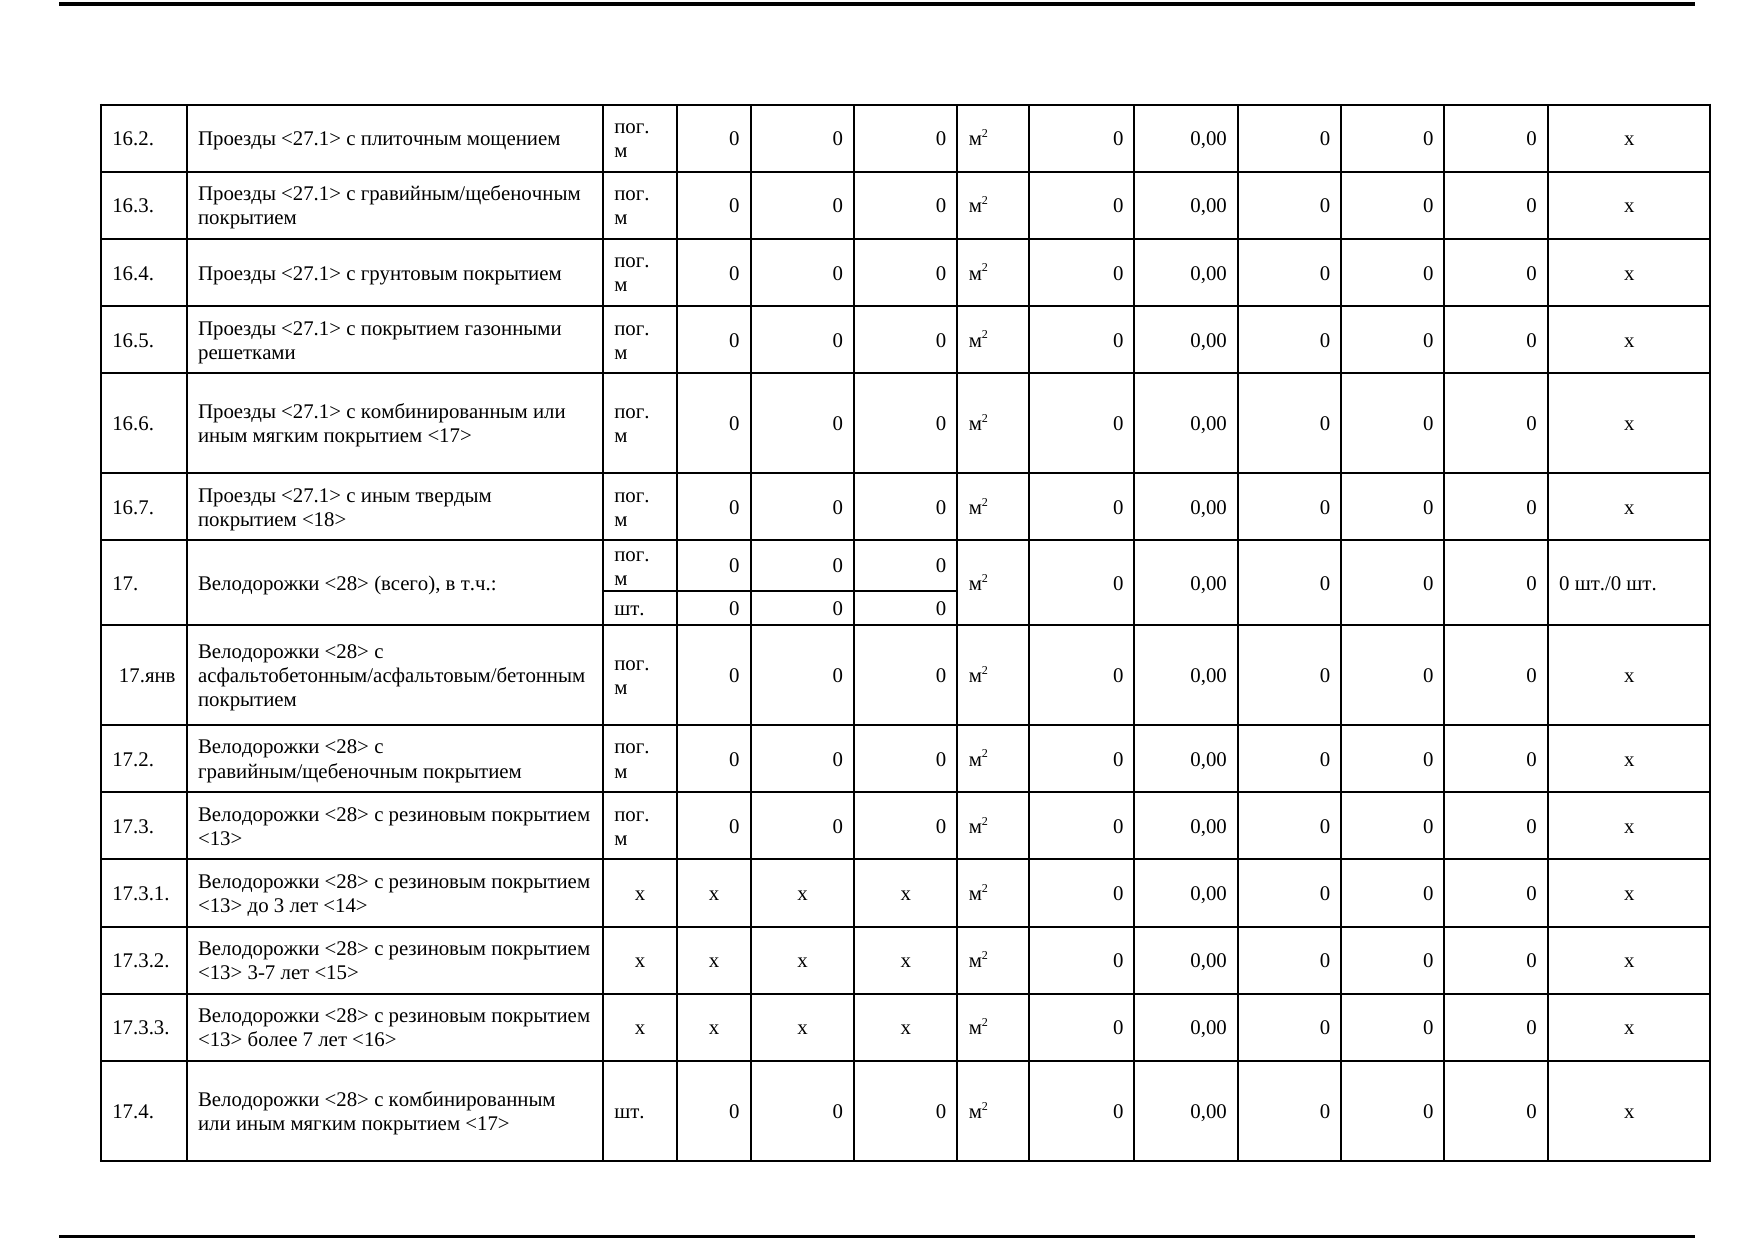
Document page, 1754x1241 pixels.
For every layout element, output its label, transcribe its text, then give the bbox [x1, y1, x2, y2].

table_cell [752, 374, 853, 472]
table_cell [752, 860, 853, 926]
table_cell 0 [1239, 240, 1340, 305]
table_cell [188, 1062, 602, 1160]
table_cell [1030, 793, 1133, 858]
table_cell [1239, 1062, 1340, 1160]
table_cell 0 [1342, 106, 1443, 171]
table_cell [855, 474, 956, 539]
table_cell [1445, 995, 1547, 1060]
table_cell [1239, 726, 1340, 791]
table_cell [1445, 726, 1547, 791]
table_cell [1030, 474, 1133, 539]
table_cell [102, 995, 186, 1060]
table_cell 0 [1342, 173, 1443, 238]
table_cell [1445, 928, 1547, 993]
table_cell пог. м [604, 240, 676, 305]
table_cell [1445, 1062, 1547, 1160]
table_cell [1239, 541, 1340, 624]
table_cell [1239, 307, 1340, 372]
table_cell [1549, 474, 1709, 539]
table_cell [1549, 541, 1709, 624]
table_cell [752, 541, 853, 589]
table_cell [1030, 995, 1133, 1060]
table_cell 0 [855, 106, 956, 171]
table_cell 0 [1445, 240, 1547, 305]
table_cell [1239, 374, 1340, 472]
table_cell 0 [678, 307, 750, 372]
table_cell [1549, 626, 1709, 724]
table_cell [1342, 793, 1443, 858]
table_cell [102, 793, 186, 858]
table_cell 0 [1445, 106, 1547, 171]
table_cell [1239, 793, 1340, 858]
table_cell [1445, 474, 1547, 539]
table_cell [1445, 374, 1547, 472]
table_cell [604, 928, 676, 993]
table_cell 0 [678, 240, 750, 305]
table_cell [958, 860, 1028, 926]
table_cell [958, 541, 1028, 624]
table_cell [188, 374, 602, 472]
table_cell x [1549, 173, 1709, 238]
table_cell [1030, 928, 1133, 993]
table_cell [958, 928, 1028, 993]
table_cell 0,00 [1135, 307, 1237, 372]
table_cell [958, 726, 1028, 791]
table_cell 0 [1030, 106, 1133, 171]
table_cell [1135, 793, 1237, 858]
table_cell 0 [855, 307, 956, 372]
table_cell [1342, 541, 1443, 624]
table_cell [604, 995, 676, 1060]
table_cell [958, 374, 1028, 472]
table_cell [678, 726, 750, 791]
table_cell 0 [1342, 240, 1443, 305]
table_cell 0 [1030, 240, 1133, 305]
table_cell 0 [752, 307, 853, 372]
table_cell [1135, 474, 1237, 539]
table_cell Проезды <27.1> с грунтовым покрытием [188, 240, 602, 305]
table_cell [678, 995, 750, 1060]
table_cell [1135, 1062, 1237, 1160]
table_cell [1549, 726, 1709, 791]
table_cell 0,00 [1135, 240, 1237, 305]
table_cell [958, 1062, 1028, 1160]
table_cell 0 [752, 240, 853, 305]
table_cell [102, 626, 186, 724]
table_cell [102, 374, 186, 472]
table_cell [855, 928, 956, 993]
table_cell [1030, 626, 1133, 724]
table_cell 0 [1030, 173, 1133, 238]
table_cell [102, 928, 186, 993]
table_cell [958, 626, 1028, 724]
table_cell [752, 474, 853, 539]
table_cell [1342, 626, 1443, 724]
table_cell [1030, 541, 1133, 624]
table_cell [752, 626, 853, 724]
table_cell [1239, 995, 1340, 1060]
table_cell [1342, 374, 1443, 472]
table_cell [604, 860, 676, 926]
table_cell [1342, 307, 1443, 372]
table_cell 0,00 [1135, 173, 1237, 238]
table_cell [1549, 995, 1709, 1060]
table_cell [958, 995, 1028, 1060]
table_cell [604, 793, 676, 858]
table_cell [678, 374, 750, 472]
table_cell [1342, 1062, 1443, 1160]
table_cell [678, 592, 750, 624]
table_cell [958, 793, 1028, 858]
table_cell 0 [678, 106, 750, 171]
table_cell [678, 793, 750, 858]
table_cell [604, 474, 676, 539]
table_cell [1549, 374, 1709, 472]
table_cell 0 [678, 173, 750, 238]
table_cell м2 [958, 173, 1028, 238]
table_cell пог. м [604, 173, 676, 238]
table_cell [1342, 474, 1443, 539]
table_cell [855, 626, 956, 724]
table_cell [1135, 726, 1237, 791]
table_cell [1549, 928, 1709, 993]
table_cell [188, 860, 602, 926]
table_cell Проезды <27.1> с покрытием газонными решетками [188, 307, 602, 372]
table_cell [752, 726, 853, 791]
table_cell 0 [752, 173, 853, 238]
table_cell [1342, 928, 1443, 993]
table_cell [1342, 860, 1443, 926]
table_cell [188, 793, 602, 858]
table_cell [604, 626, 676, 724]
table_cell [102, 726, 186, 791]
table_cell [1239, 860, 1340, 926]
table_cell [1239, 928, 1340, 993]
table_cell м2 [958, 307, 1028, 372]
table_cell 0 [855, 173, 956, 238]
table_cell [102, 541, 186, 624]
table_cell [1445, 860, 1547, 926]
table_cell 16.3. [102, 173, 186, 238]
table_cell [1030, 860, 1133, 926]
table_cell x [1549, 106, 1709, 171]
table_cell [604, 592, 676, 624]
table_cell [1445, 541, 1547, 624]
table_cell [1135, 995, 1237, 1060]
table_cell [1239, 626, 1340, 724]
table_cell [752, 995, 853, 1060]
table_cell Проезды <27.1> с плиточным мощением [188, 106, 602, 171]
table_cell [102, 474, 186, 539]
table_cell 0 [855, 240, 956, 305]
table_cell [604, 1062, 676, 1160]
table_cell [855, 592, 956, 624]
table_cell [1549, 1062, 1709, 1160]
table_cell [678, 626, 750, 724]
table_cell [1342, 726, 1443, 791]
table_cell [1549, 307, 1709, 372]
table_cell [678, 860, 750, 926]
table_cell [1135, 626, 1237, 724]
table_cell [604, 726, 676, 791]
table_cell пог. м [604, 307, 676, 372]
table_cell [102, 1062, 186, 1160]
table_cell x [1549, 240, 1709, 305]
table_cell 0,00 [1135, 106, 1237, 171]
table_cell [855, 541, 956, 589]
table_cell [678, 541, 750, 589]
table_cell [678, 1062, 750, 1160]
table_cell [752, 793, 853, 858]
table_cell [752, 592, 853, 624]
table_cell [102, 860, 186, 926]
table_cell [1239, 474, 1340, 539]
table_cell 0 [1239, 106, 1340, 171]
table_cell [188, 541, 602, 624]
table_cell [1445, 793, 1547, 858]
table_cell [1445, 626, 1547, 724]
table_cell 16.2. [102, 106, 186, 171]
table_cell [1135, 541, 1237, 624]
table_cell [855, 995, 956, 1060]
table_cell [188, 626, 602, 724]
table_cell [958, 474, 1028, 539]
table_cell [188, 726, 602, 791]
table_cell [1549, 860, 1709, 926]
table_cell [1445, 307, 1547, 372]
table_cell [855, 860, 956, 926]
table_cell 16.5. [102, 307, 186, 372]
table_cell 0 [1030, 307, 1133, 372]
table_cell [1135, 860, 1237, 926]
table_cell 16.4. [102, 240, 186, 305]
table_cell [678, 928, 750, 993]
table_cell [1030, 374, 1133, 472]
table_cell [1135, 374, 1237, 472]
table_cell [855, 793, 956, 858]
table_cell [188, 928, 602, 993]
table_cell пог. м [604, 106, 676, 171]
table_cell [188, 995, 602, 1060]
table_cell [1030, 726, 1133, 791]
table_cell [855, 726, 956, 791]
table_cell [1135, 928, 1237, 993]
table_cell 0 [1445, 173, 1547, 238]
table_cell 0 [1239, 173, 1340, 238]
table_cell 0 [752, 106, 853, 171]
table_cell Проезды <27.1> с гравийным/щебеночным покрытием [188, 173, 602, 238]
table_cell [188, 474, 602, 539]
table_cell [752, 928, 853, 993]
table_cell м2 [958, 106, 1028, 171]
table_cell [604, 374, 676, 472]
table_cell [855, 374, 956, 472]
table_cell м2 [958, 240, 1028, 305]
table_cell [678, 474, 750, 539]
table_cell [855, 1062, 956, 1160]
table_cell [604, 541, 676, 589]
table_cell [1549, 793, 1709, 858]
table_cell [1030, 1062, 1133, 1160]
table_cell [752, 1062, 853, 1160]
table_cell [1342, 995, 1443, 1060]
